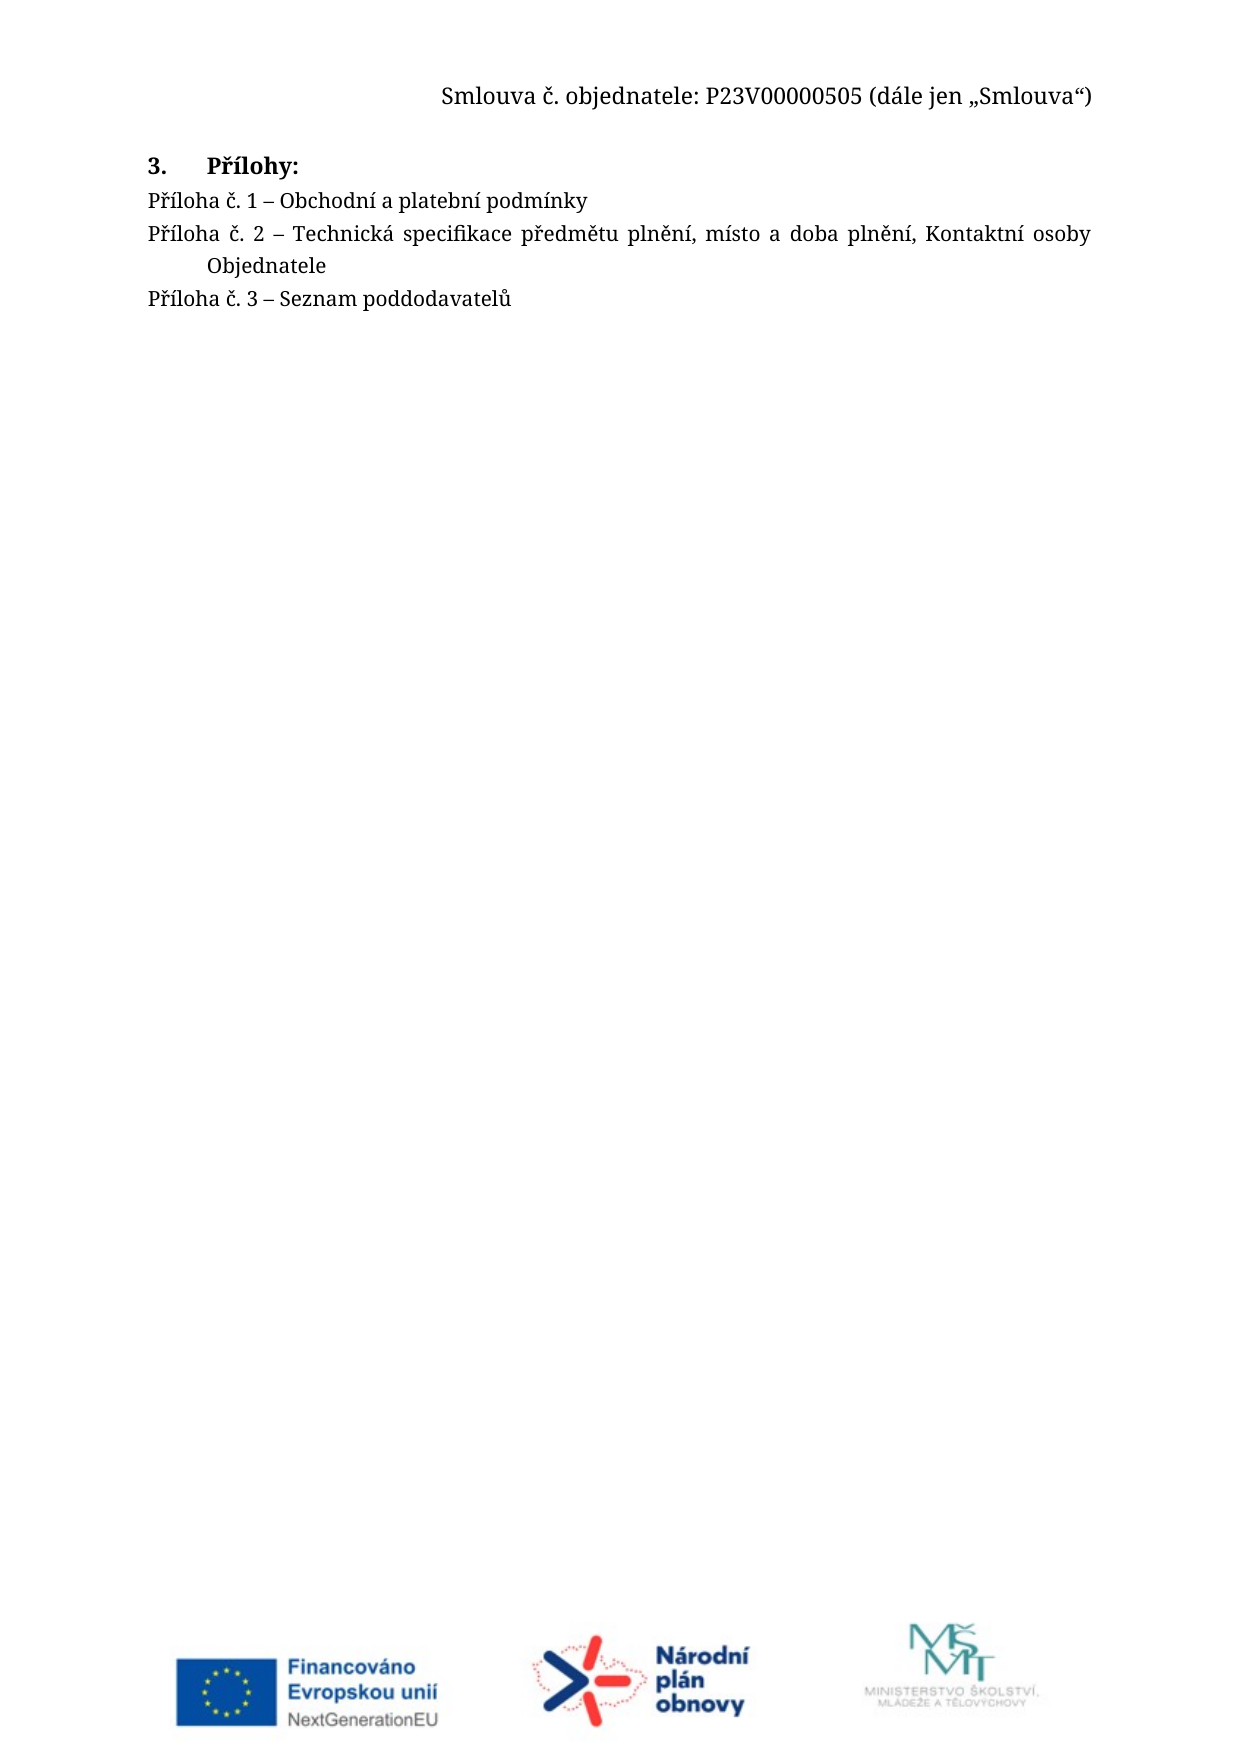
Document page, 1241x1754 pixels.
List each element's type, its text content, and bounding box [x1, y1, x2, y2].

text Příloha č. 3 – Seznam poddodavatelů [148, 284, 1093, 312]
text Příloha č. 1 – Obchodní a platební podmínky [148, 186, 1093, 214]
picture [147, 1577, 1093, 1754]
list Přílohy: [148, 150, 1093, 181]
text Příloha č. 2 – Technická specifikace předmětu plnění, místo a doba plnění, Kontaktní osoby Objednatele [148, 219, 1093, 280]
